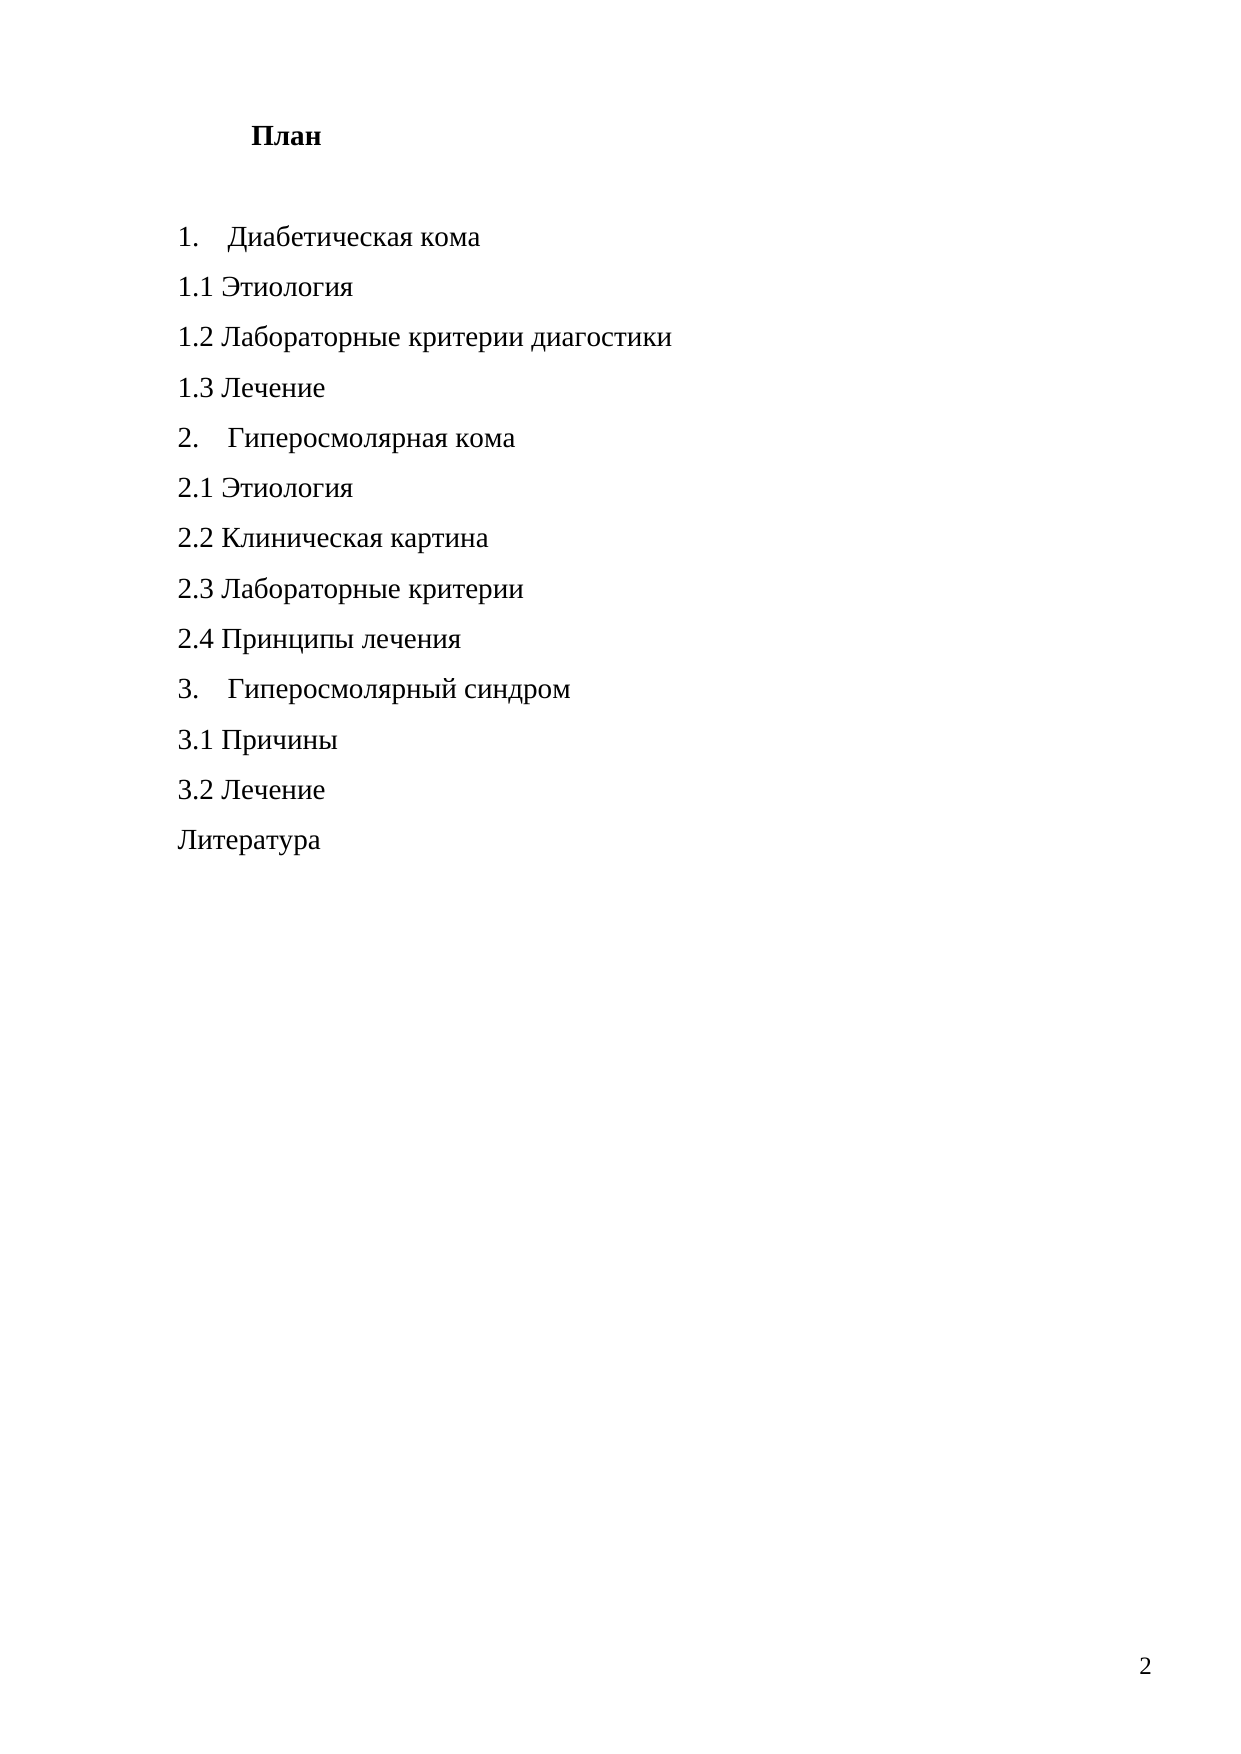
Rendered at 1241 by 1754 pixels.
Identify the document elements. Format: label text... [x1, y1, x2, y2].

text 1.3 Лечение [177, 370, 1152, 403]
text 1.1 Этиология [177, 269, 1152, 303]
text 2.1 Этиология [177, 470, 1152, 504]
text 2.4 Принципы лечения [177, 621, 1152, 655]
text Литература [177, 822, 1152, 856]
text 2.3 Лабораторные критерии [177, 571, 1152, 604]
list Диабетическая кома [177, 219, 1152, 252]
text 3.1 Причины [177, 722, 1152, 755]
list Гиперосмолярный синдром [177, 672, 1152, 705]
text 2.2 Клиническая картина [177, 521, 1152, 554]
list Гиперосмолярная кома [177, 420, 1152, 453]
subtitle План [177, 118, 1152, 152]
text 1.2 Лабораторные критерии диагостики [177, 319, 1152, 353]
text 3.2 Лечение [177, 772, 1152, 806]
